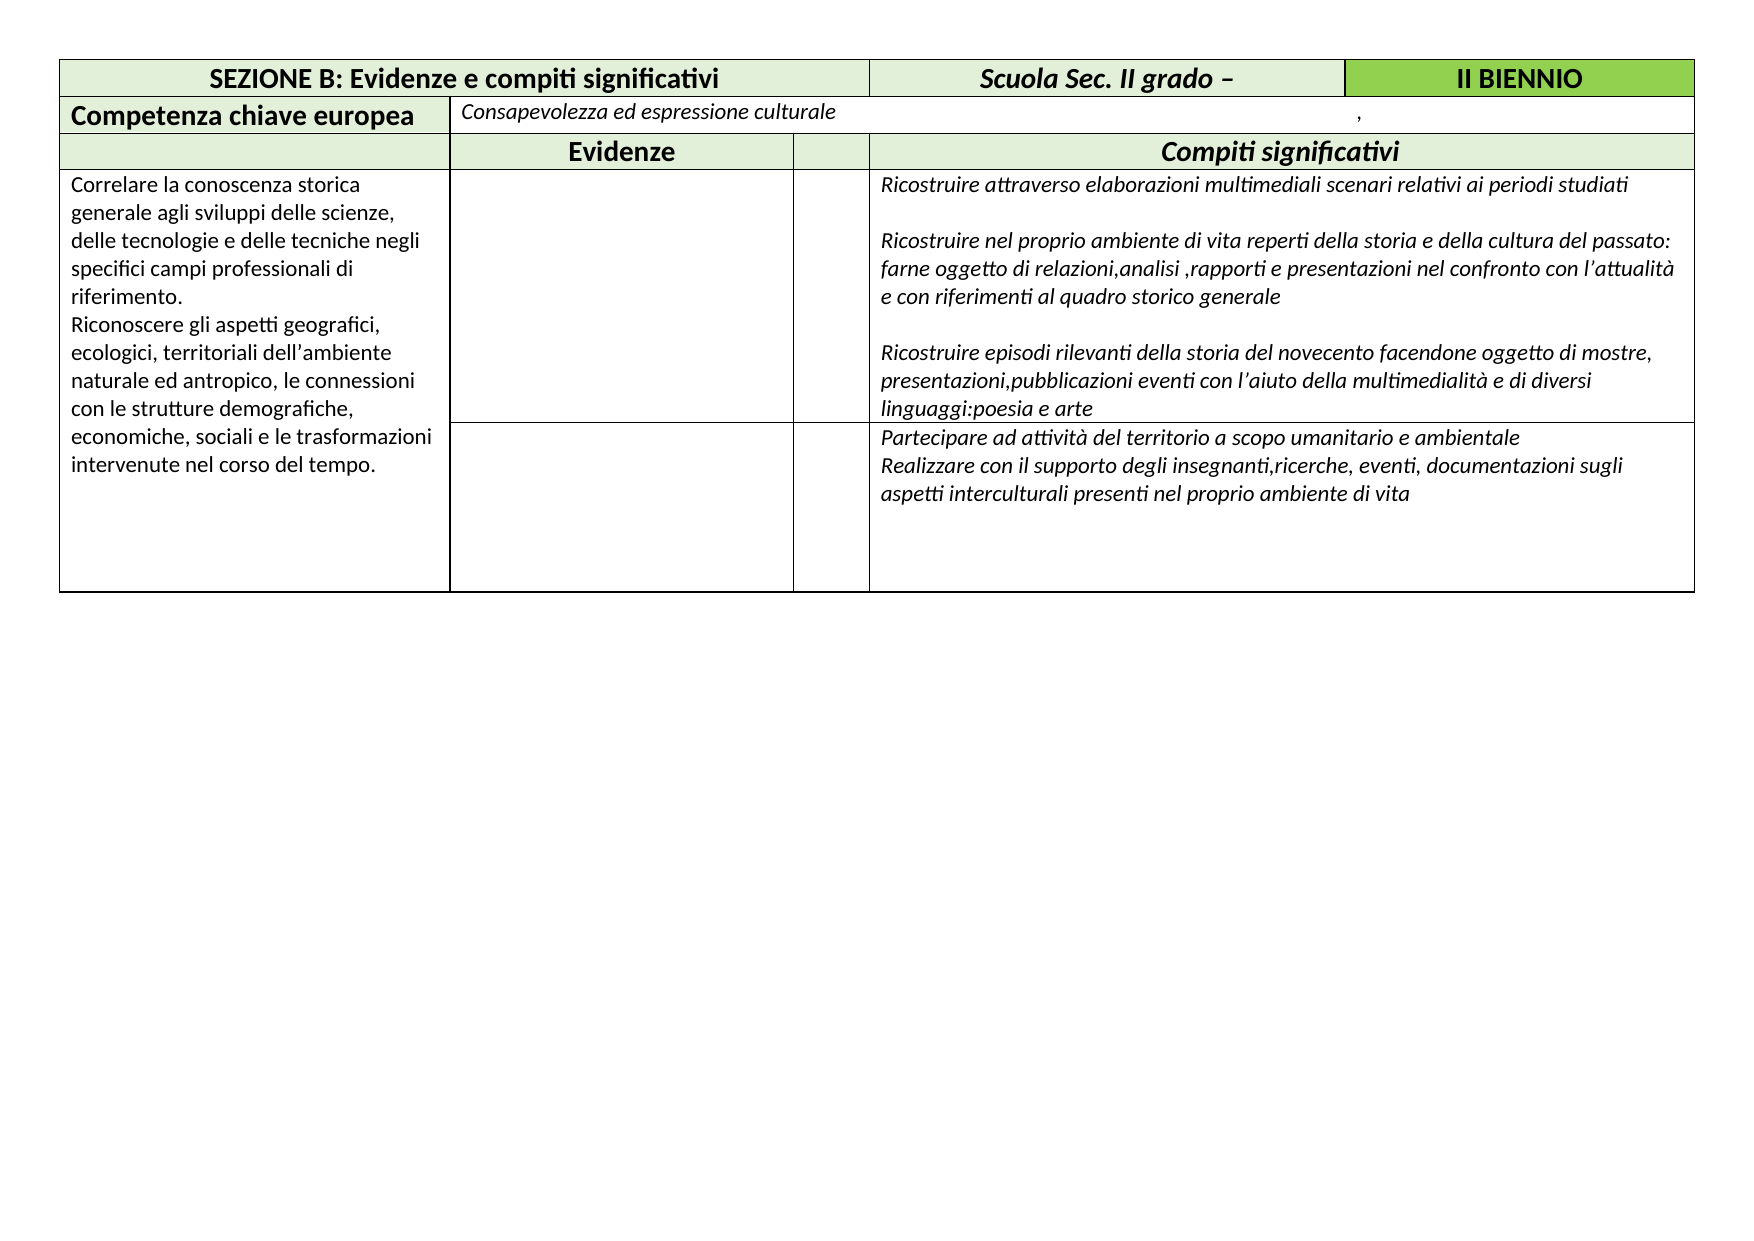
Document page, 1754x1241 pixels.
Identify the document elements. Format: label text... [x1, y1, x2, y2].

table_cell Ricostruire attraverso elaborazioni multimediali scenari relativi ai periodi studiati Ricostruire nel proprio ambiente di vita reperti della storia e della cultura del passato: farne oggetto di relazioni,analisi ,rapporti e presentazioni nel confronto con l’attualità e con riferimenti al quadro storico generale Ricostruire episodi rilevanti della storia del novecento facendone oggetto di mostre, presentazioni,pubblicazioni eventi con l’aiuto della multimedialità e di diversi linguaggi:poesia e arte [870, 170, 1694, 422]
table_cell Compiti significativi [870, 134, 1694, 169]
table_cell Partecipare ad attività del territorio a scopo umanitario e ambientale Realizzare con il supporto degli insegnanti,ricerche, eventi, documentazioni sugli aspetti interculturali presenti nel proprio ambiente di vita [870, 423, 1694, 591]
table_cell [451, 423, 793, 591]
table_cell Competenza chiave europea [60, 97, 449, 132]
table_cell Consapevolezza ed espressione culturale [451, 97, 1345, 132]
table_cell [60, 134, 449, 169]
table_cell [451, 170, 793, 422]
table_cell [794, 170, 869, 422]
table_cell Scuola Sec. II grado – [870, 60, 1344, 96]
table_cell [794, 134, 869, 169]
table_cell II BIENNIO [1346, 60, 1694, 96]
table_cell Correlare la conoscenza storica generale agli sviluppi delle scienze, delle tecnologie e delle tecniche negli specifici campi professionali di riferimento. Riconoscere gli aspetti geografici, ecologici, territoriali dell’ambiente naturale ed antropico, le connessioni con le strutture demografiche, economiche, sociali e le trasformazioni intervenute nel corso del tempo. [60, 170, 449, 591]
table_cell , [1345, 97, 1694, 132]
table_cell SEZIONE B: Evidenze e compiti significativi [60, 60, 869, 96]
table_cell Evidenze [451, 134, 793, 169]
table_cell [794, 423, 869, 591]
